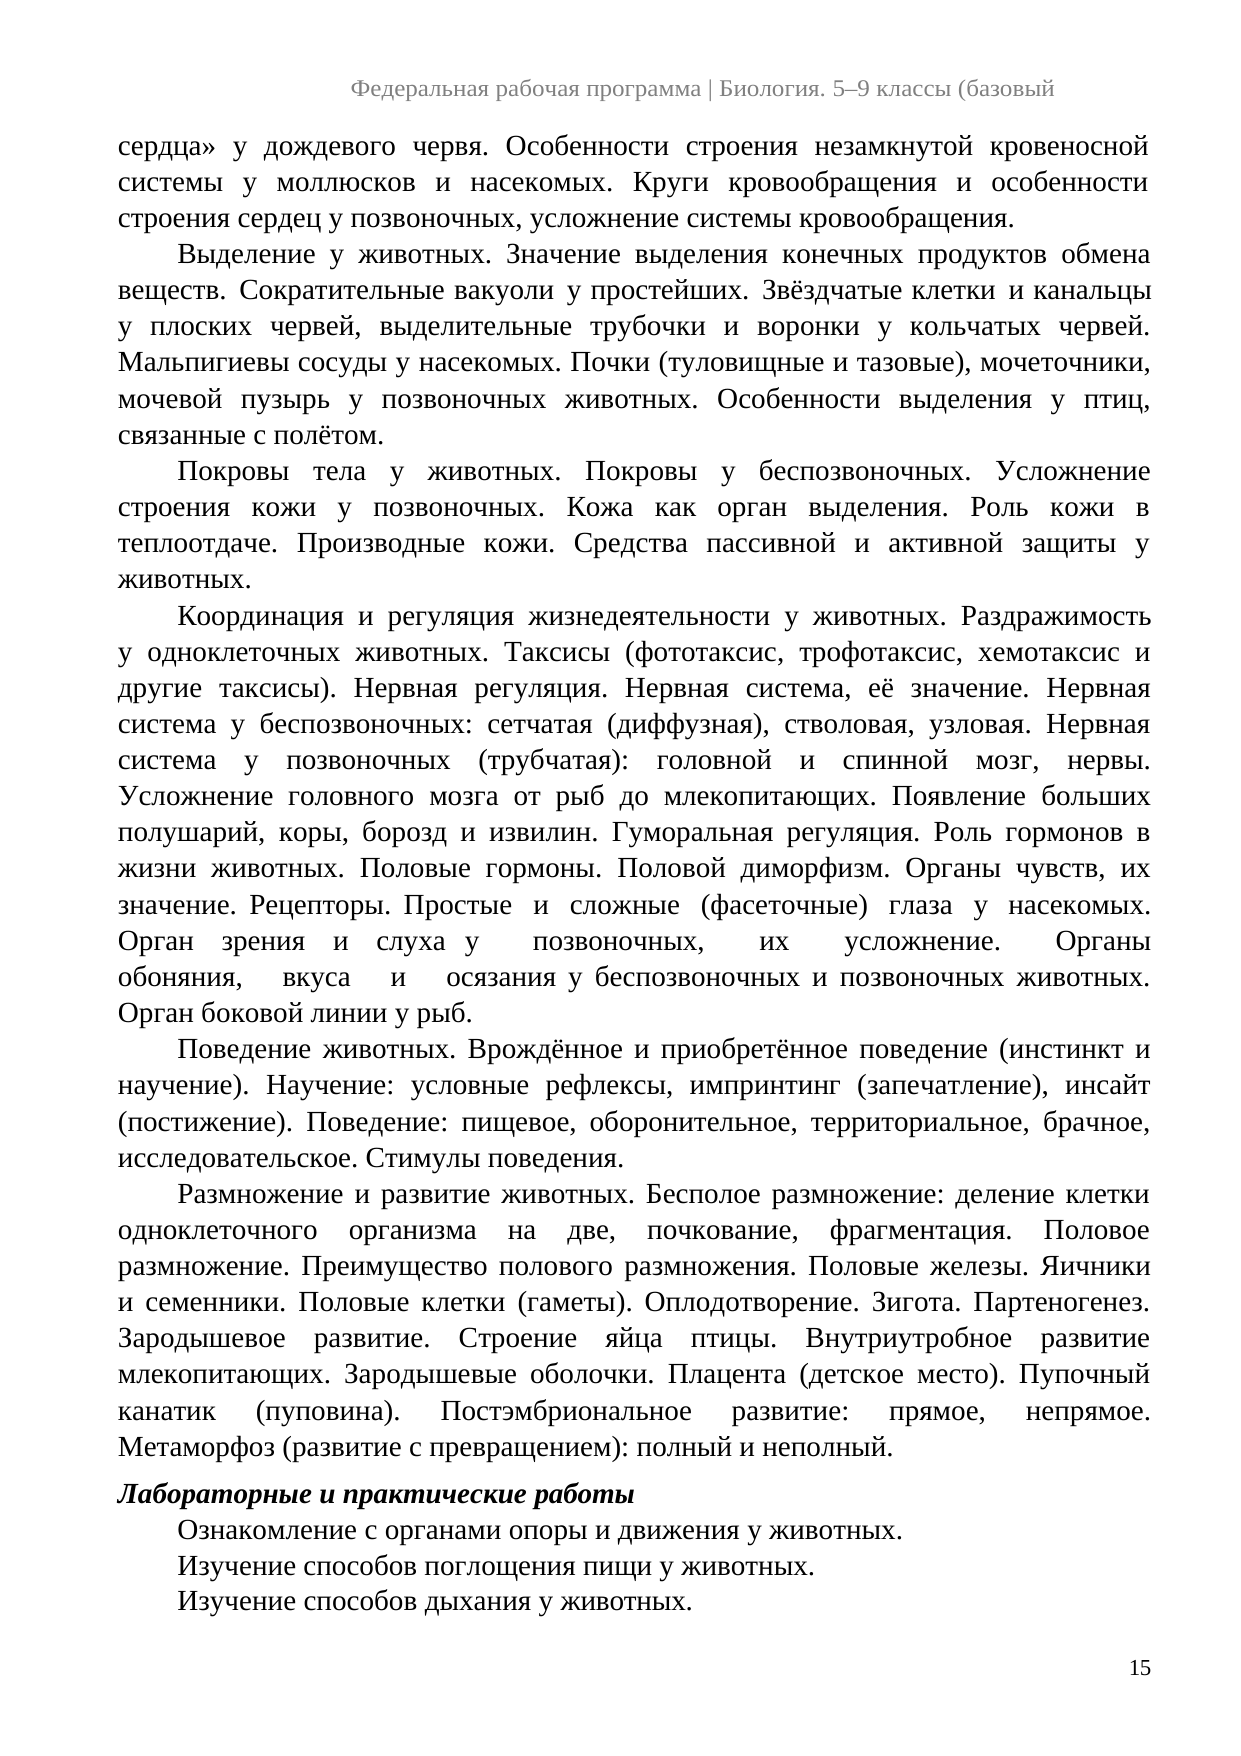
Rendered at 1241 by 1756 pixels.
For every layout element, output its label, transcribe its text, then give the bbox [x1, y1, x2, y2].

text Покровы тела у животных. Покровы у беспозвоночных. Усложнение строения кожи у позвоночных. Кожа как орган выделения. Роль кожи в теплоотдаче. Производные кожи. Средства пассивной и активной защиты у животных. [118, 453, 1151, 595]
text Ознакомление с органами опоры и движения у животных. Изучение способов поглощения пищи у животных. [177, 1512, 1008, 1581]
text Изучение способов дыхания у животных. [177, 1583, 1165, 1617]
text сердца» у дождевого червя. Особенности строения незамкнутой кровеносной системы у моллюсков и насекомых. Круги кровообращения и особенности строения сердец у позвоночных, усложнение системы кровообращения. [118, 128, 1149, 233]
text Выделение у животных. Значение выделения конечных продуктов обмена веществ. Сократительные вакуоли у простейших. Звёздчатые клетки и канальцы у плоских червей, выделительные трубочки и воронки у кольчатых червей. Мальпигиевы сосуды у насекомых. Почки (туловищные и тазовые), мочеточники, мочевой пузырь у позвоночных животных. Особенности выделения у птиц, связанные с полётом. [118, 236, 1152, 450]
text Поведение животных. Врождённое и приобретённое поведение (инстинкт и научение). Научение: условные рефлексы, импринтинг (запечатление), инсайт (постижение). Поведение: пищевое, оборонительное, территориальное, брачное, исследовательское. Стимулы поведения. [118, 1031, 1151, 1173]
text Размножение и развитие животных. Бесполое размножение: деление клетки одноклеточного организма на две, почкование, фрагментация. Половое размножение. Преимущество полового размножения. Половые железы. Яичники и семенники. Половые клетки (гаметы). Оплодотворение. Зигота. Партеногенез. Зародышевое развитие. Строение яйца птицы. Внутриутробное развитие млекопитающих. Зародышевые оболочки. Плацента (детское место). Пупочный канатик (пуповина). Постэмбриональное развитие: прямое, непрямое. Метаморфоз (развитие с превращением): полный и неполный. [118, 1176, 1151, 1462]
text Координация и регуляция жизнедеятельности у животных. Раздражимость у одноклеточных животных. Таксисы (фототаксис, трофотаксис, хемотаксис и другие таксисы). Нервная регуляция. Нервная система, её значение. Нервная система у беспозвоночных: сетчатая (диффузная), стволовая, узловая. Нервная система у позвоночных (трубчатая): головной и спинной мозг, нервы. Усложнение головного мозга от рыб до млекопитающих. Появление больших полушарий, коры, борозд и извилин. Гуморальная регуляция. Роль гормонов в жизни животных. Половые гормоны. Половой диморфизм. Органы чувств, их значение. Рецепторы. Простые и сложные (фасеточные) глаза у насекомых. Орган зрения и слуха у позвоночных, их усложнение. Органы обоняния, вкуса и осязания у беспозвоночных и позвоночных животных. Орган боковой линии у рыб. [118, 598, 1151, 1029]
subtitle Лабораторные и практические работы [118, 1476, 1165, 1510]
